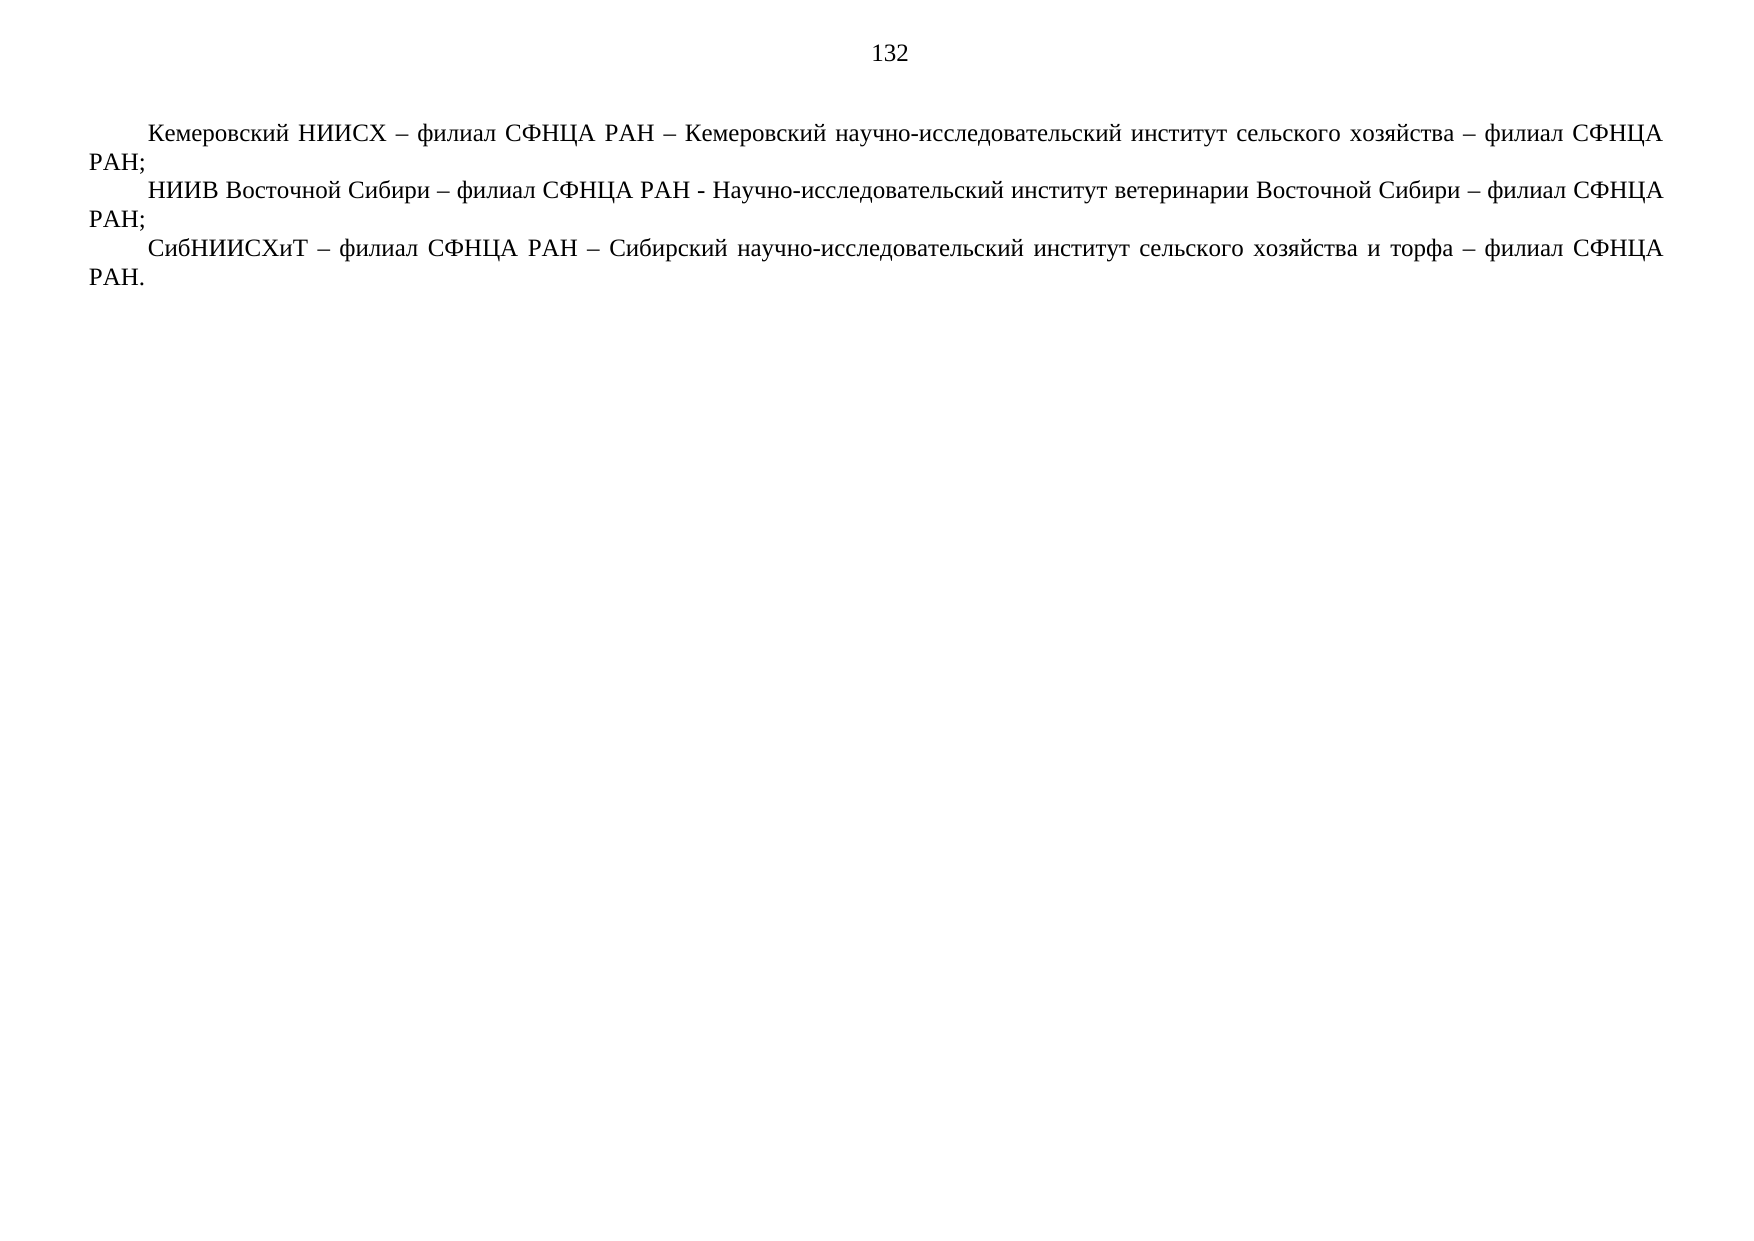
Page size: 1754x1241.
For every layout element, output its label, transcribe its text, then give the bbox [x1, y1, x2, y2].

text Кемеровский НИИСХ – филиал СФНЦА РАН – Кемеровский научно-исследовательский институт сельского хозяйства – филиал СФНЦА РАН; [89, 118, 1665, 176]
text НИИВ Восточной Сибири – филиал СФНЦА РАН - Научно-исследовательский институт ветеринарии Восточной Сибири – филиал СФНЦА РАН; [89, 176, 1665, 233]
text СибНИИСХиТ – филиал СФНЦА РАН – Сибирский научно-исследовательский институт сельского хозяйства и торфа – филиал СФНЦА РАН. [89, 233, 1665, 291]
